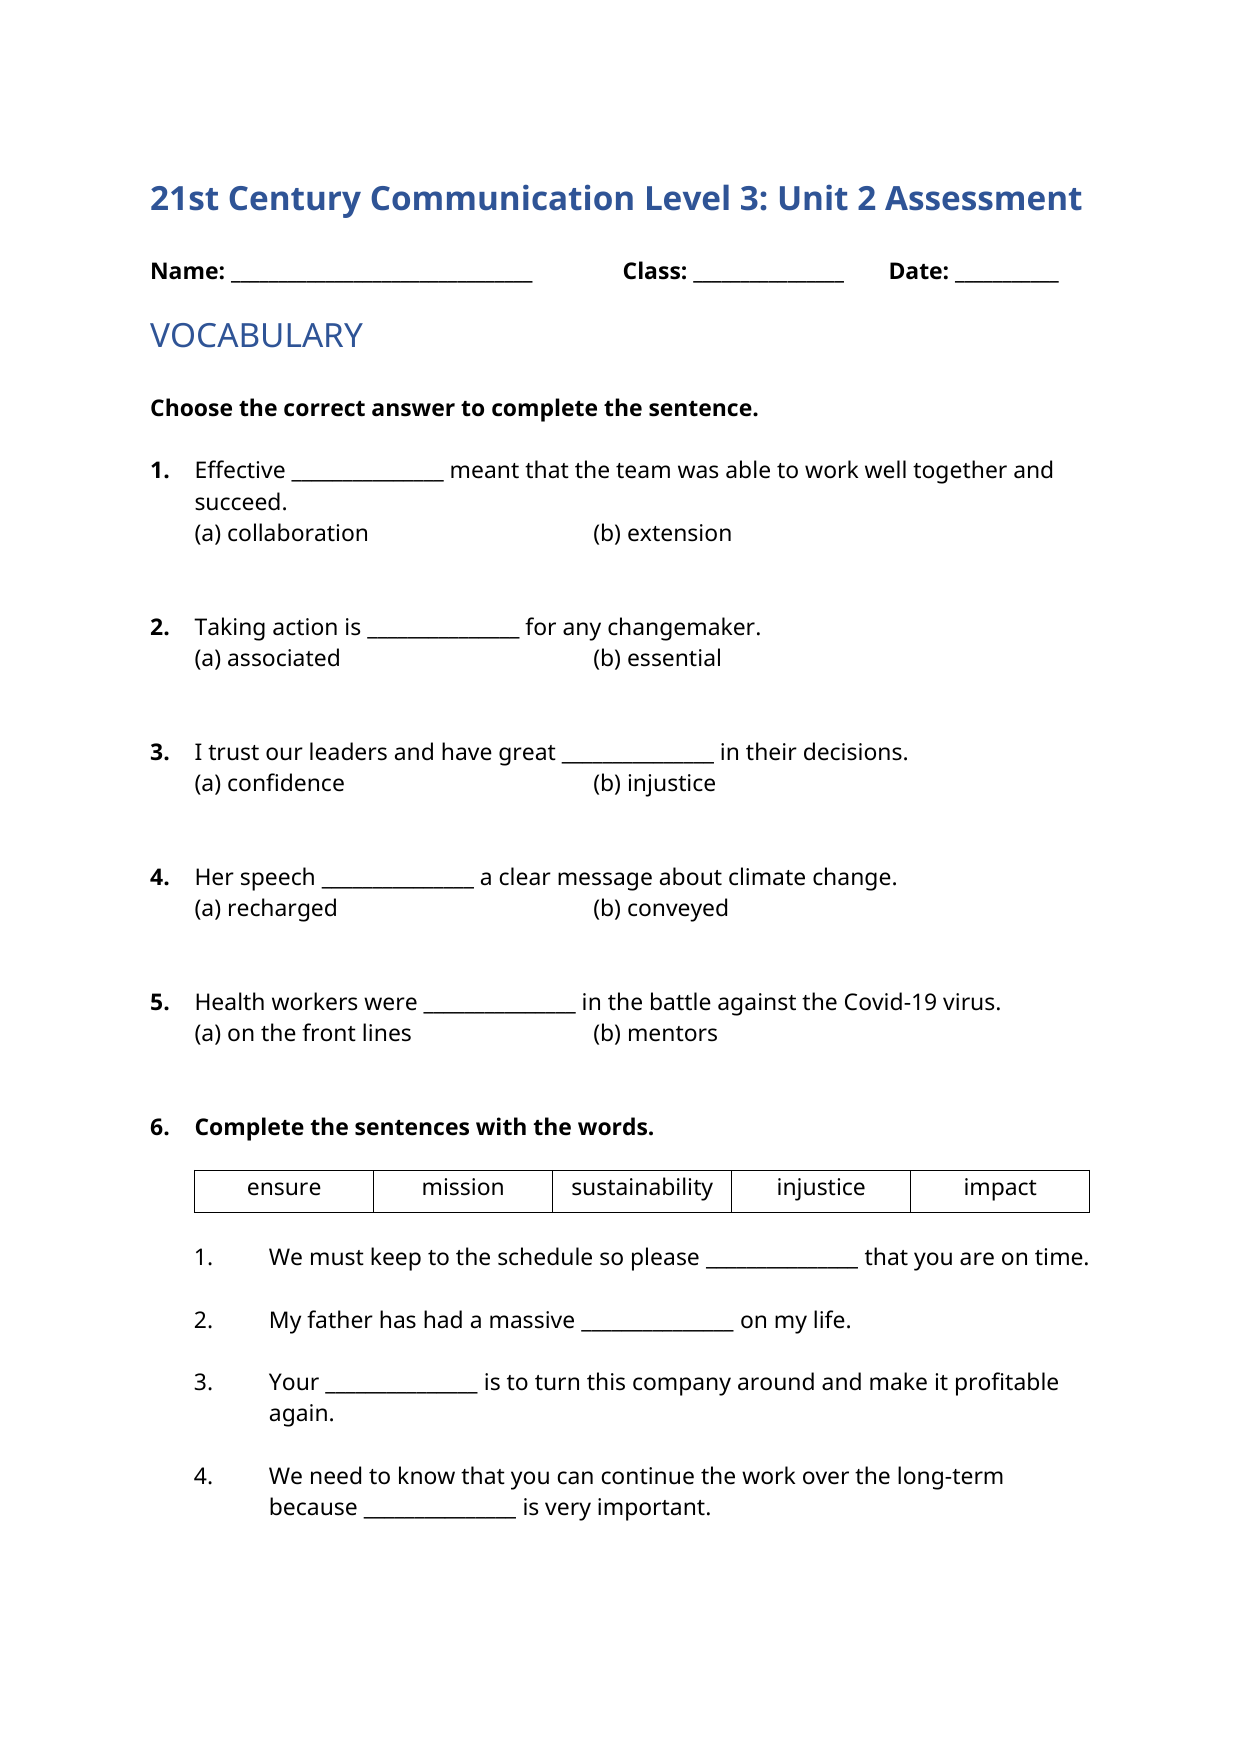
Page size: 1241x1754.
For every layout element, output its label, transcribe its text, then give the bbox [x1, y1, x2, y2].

list We need to know that you can continue the work over the long-term because _______________ is very important. [194, 1460, 1090, 1522]
subtitle 21st Century Communication Level 3: Unit 2 Assessment [150, 175, 1090, 220]
list Her speech _______________ a clear message about climate change. [150, 860, 1090, 892]
list (a) on the front lines (b) mentors [194, 1017, 1090, 1048]
list (a) associated (b) essential [194, 642, 1090, 673]
table_header mission [374, 1171, 552, 1212]
list (a) collaboration (b) extension [194, 517, 1090, 548]
list Effective _______________ meant that the team was able to work well together and succeed. [150, 454, 1090, 517]
subtitle VOCABULARY [150, 311, 1090, 357]
text Name: ________________________________ Class: ________________ Date: ___________ [150, 255, 1090, 286]
table_header sustainability [553, 1171, 731, 1212]
list My father has had a massive _______________ on my life. [194, 1304, 1090, 1335]
list Complete the sentences with the words. [150, 1110, 1090, 1142]
table_header ensure [195, 1171, 373, 1212]
list I trust our leaders and have great _______________ in their decisions. [150, 735, 1090, 767]
table_header impact [911, 1171, 1089, 1212]
list Health workers were _______________ in the battle against the Covid-19 virus. [150, 985, 1090, 1017]
list Your _______________ is to turn this company around and make it profitable again. [194, 1366, 1090, 1429]
list (a) confidence (b) injustice [194, 767, 1090, 798]
list We must keep to the schedule so please _______________ that you are on time. [194, 1241, 1090, 1272]
list Taking action is _______________ for any changemaker. [150, 610, 1090, 642]
table_header injustice [732, 1171, 910, 1212]
list (a) recharged (b) conveyed [194, 892, 1090, 923]
text Choose the correct answer to complete the sentence. [150, 392, 1090, 423]
